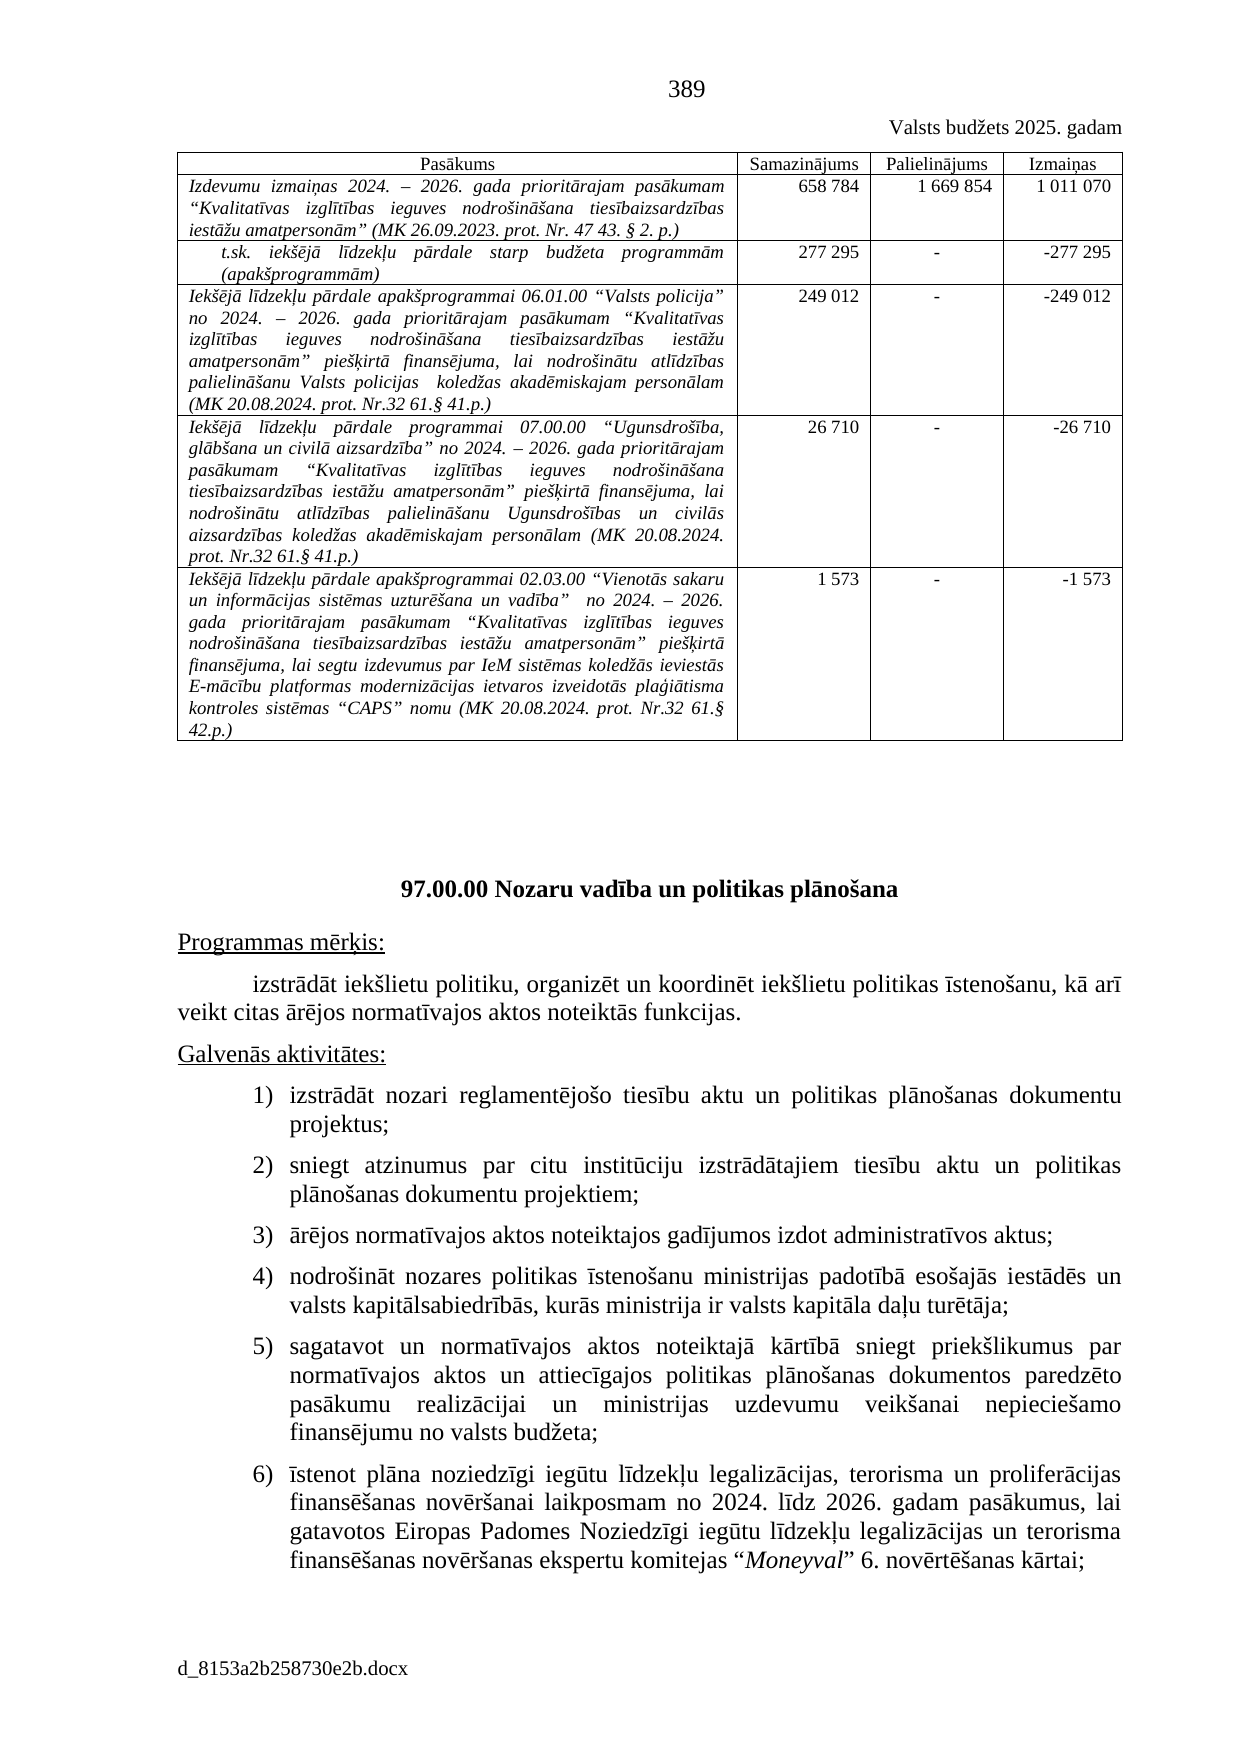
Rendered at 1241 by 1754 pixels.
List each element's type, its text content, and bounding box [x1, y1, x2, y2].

list ārējos normatīvajos aktos noteiktajos gadījumos izdot administratīvos aktus; [252, 1220, 1122, 1249]
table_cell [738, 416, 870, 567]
text Galvenās aktivitātes: [177, 1039, 1122, 1067]
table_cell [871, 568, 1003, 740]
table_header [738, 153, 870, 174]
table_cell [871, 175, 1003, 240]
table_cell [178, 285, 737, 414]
text 97.00.00 Nozaru vadība un politikas plānošana [177, 874, 1122, 902]
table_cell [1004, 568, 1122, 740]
list īstenot plāna noziedzīgi iegūtu līdzekļu legalizācijas, terorisma un proliferācijas finansēšanas novēršanai laikposmam no 2024. līdz 2026. gadam pasākumus, lai gatavotos Eiropas Padomes Noziedzīgi iegūtu līdzekļu legalizācijas un terorisma finansēšanas novēršanas ekspertu komitejas “Moneyval” 6. novērtēšanas kārtai; [252, 1459, 1122, 1574]
list nodrošināt nozares politikas īstenošanu ministrijas padotībā esošajās iestādēs un valsts kapitālsabiedrībās, kurās ministrija ir valsts kapitāla daļu turētāja; [252, 1261, 1122, 1319]
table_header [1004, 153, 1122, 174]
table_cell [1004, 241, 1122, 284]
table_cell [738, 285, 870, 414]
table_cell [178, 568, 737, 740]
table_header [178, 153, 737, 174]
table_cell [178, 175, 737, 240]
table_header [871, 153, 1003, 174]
list sagatavot un normatīvajos aktos noteiktajā kārtībā sniegt priekšlikumus par normatīvajos aktos un attiecīgajos politikas plānošanas dokumentos paredzēto pasākumu realizācijai un ministrijas uzdevumu veikšanai nepieciešamo finansējumu no valsts budžeta; [252, 1331, 1122, 1446]
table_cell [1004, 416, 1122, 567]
list izstrādāt nozari reglamentējošo tiesību aktu un politikas plānošanas dokumentu projektus; [252, 1080, 1122, 1137]
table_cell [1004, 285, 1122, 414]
list izstrādāt iekšlietu politiku, organizēt un koordinēt iekšlietu politikas īstenošanu, kā arī veikt citas ārējos normatīvajos aktos noteiktās funkcijas. [177, 969, 1122, 1026]
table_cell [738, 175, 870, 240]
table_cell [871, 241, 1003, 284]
list Programmas mērķis: [177, 927, 1122, 956]
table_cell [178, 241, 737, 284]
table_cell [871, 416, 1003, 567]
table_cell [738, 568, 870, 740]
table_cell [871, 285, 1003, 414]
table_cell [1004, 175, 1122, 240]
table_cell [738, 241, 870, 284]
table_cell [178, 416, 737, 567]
list sniegt atzinumus par citu institūciju izstrādātajiem tiesību aktu un politikas plānošanas dokumentu projektiem; [252, 1150, 1122, 1207]
